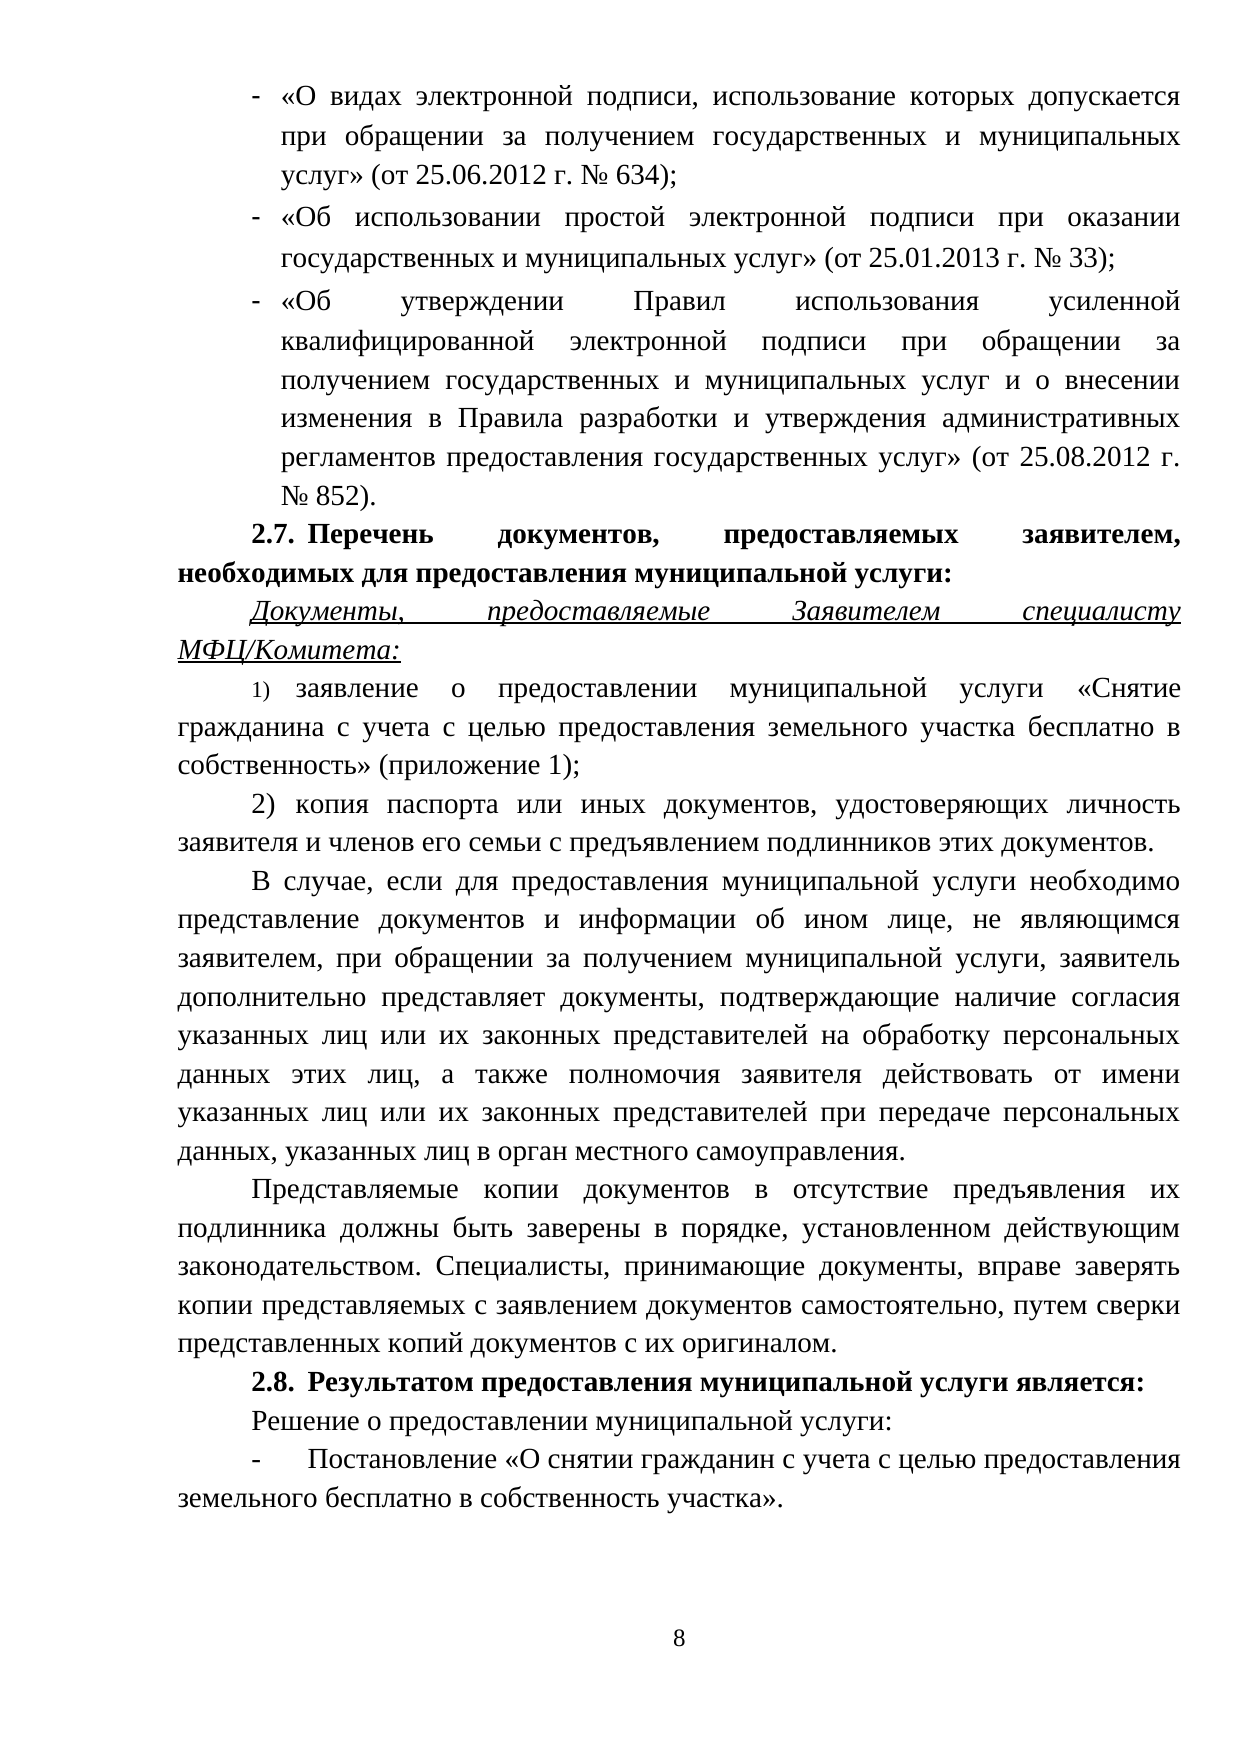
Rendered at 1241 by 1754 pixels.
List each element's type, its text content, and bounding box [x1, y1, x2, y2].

list «Об утверждении Правил использования усиленной квалифицированной электронной подписи при обращении за получением государственных и муниципальных услуг и о внесении изменения в Правила разработки и утверждения административных регламентов предоставления государственных услуг» (от 25.08.2012 г. № 852). [251, 279, 1181, 511]
text Решение о предоставлении муниципальной услуги: [177, 1403, 1181, 1436]
text 2.8. Результатом предоставления муниципальной услуги является: [177, 1364, 1181, 1398]
list «О видах электронной подписи, использование которых допускается при обращении за получением государственных и муниципальных услуг» (от 25.06.2012 г. № 634); [251, 74, 1181, 191]
text Документы, предоставляемые Заявителем специалисту МФЦ/Комитета: [177, 593, 1181, 665]
text 2) копия паспорта или иных документов, удостоверяющих личность заявителя и членов его семьи с предъявлением подлинников этих документов. [177, 786, 1181, 858]
text В случае, если для предоставления муниципальной услуги необходимо представление документов и информации об ином лице, не являющимся заявителем, при обращении за получением муниципальной услуги, заявитель дополнительно представляет документы, подтверждающие наличие согласия указанных лиц или их законных представителей на обработку персональных данных этих лиц, а также полномочия заявителя действовать от имени указанных лиц или их законных представителей при передаче персональных данных, указанных лиц в орган местного самоуправления. [177, 863, 1181, 1166]
text - Постановление «О снятии гражданин с учета с целью предоставления земельного бесплатно в собственность участка». [177, 1441, 1181, 1513]
text Представляемые копии документов в отсутствие предъявления их подлинника должны быть заверены в порядке, установленном действующим законодательством. Специалисты, принимающие документы, вправе заверять копии представляемых с заявлением документов самостоятельно, путем сверки представленных копий документов с их оригиналом. [177, 1171, 1181, 1359]
text 1) заявление о предоставлении муниципальной услуги «Снятие гражданина с учета с целью предоставления земельного участка бесплатно в собственность» (приложение 1); [177, 670, 1181, 781]
list «Об использовании простой электронной подписи при оказании государственных и муниципальных услуг» (от 25.01.2013 г. № 33); [251, 196, 1181, 274]
text 2.7. Перечень документов, предоставляемых заявителем, необходимых для предоставления муниципальной услуги: [177, 516, 1181, 588]
